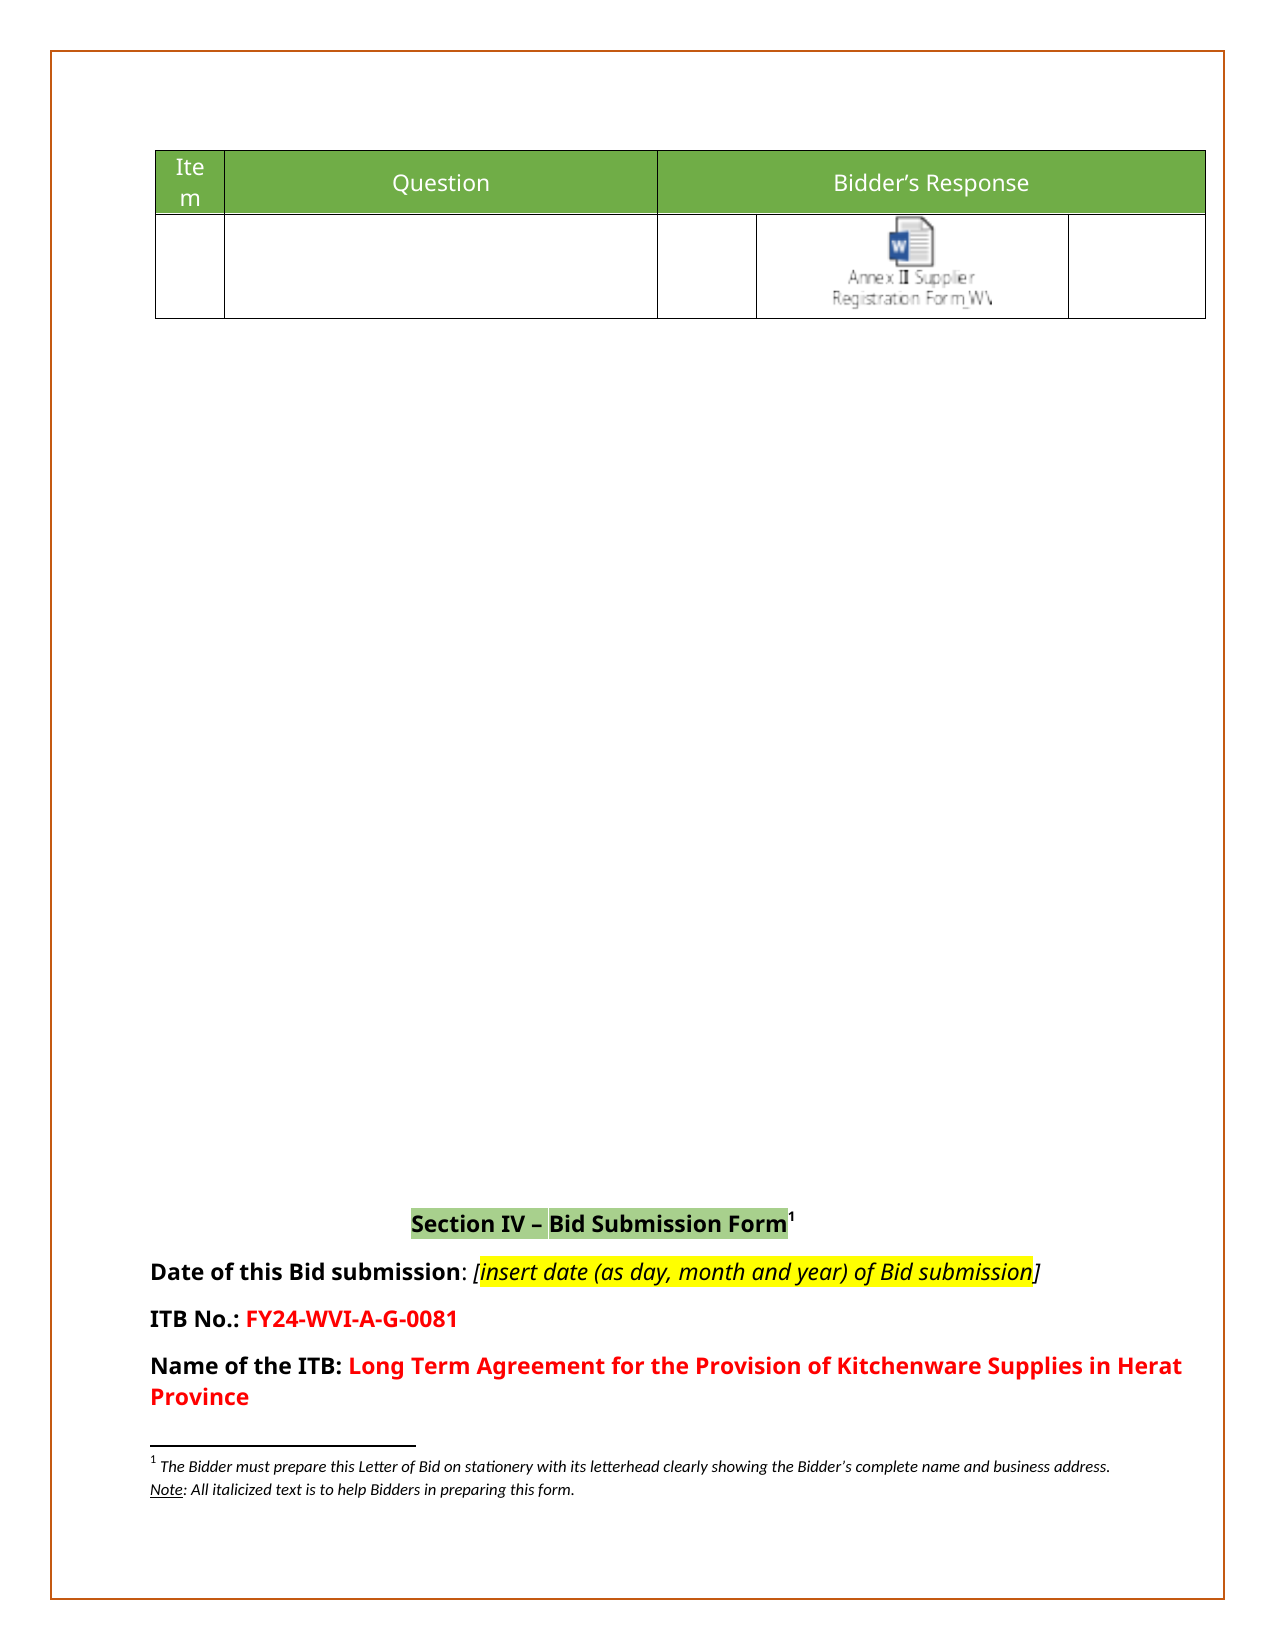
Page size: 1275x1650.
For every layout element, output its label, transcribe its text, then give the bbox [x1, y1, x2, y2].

text Name of the ITB: Long Term Agreement for the Provision of Kitchenware Supplies in Herat Province [150, 1350, 1211, 1412]
table_header Section IV – Bid Submission Form [150, 1191, 1057, 1256]
text Date of this Bid submission: [insert date (as day, month and year) of Bid submission] [1033, 1256, 1211, 1287]
table_cell The form below is completed and signed [757, 215, 1068, 318]
table_header Item [156, 151, 224, 213]
table_cell 10 [156, 215, 224, 318]
text ITB No.: FY24-WVI-A-G-0081 [150, 1303, 1211, 1334]
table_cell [225, 215, 657, 318]
text Date of this Bid submission: [insert date (as day, month and year) of Bid submission] [150, 1256, 480, 1287]
table_header Bidder’s Response [658, 151, 1205, 213]
table_cell [658, 215, 756, 318]
table_header Question [225, 151, 657, 213]
table_cell [1069, 215, 1205, 318]
